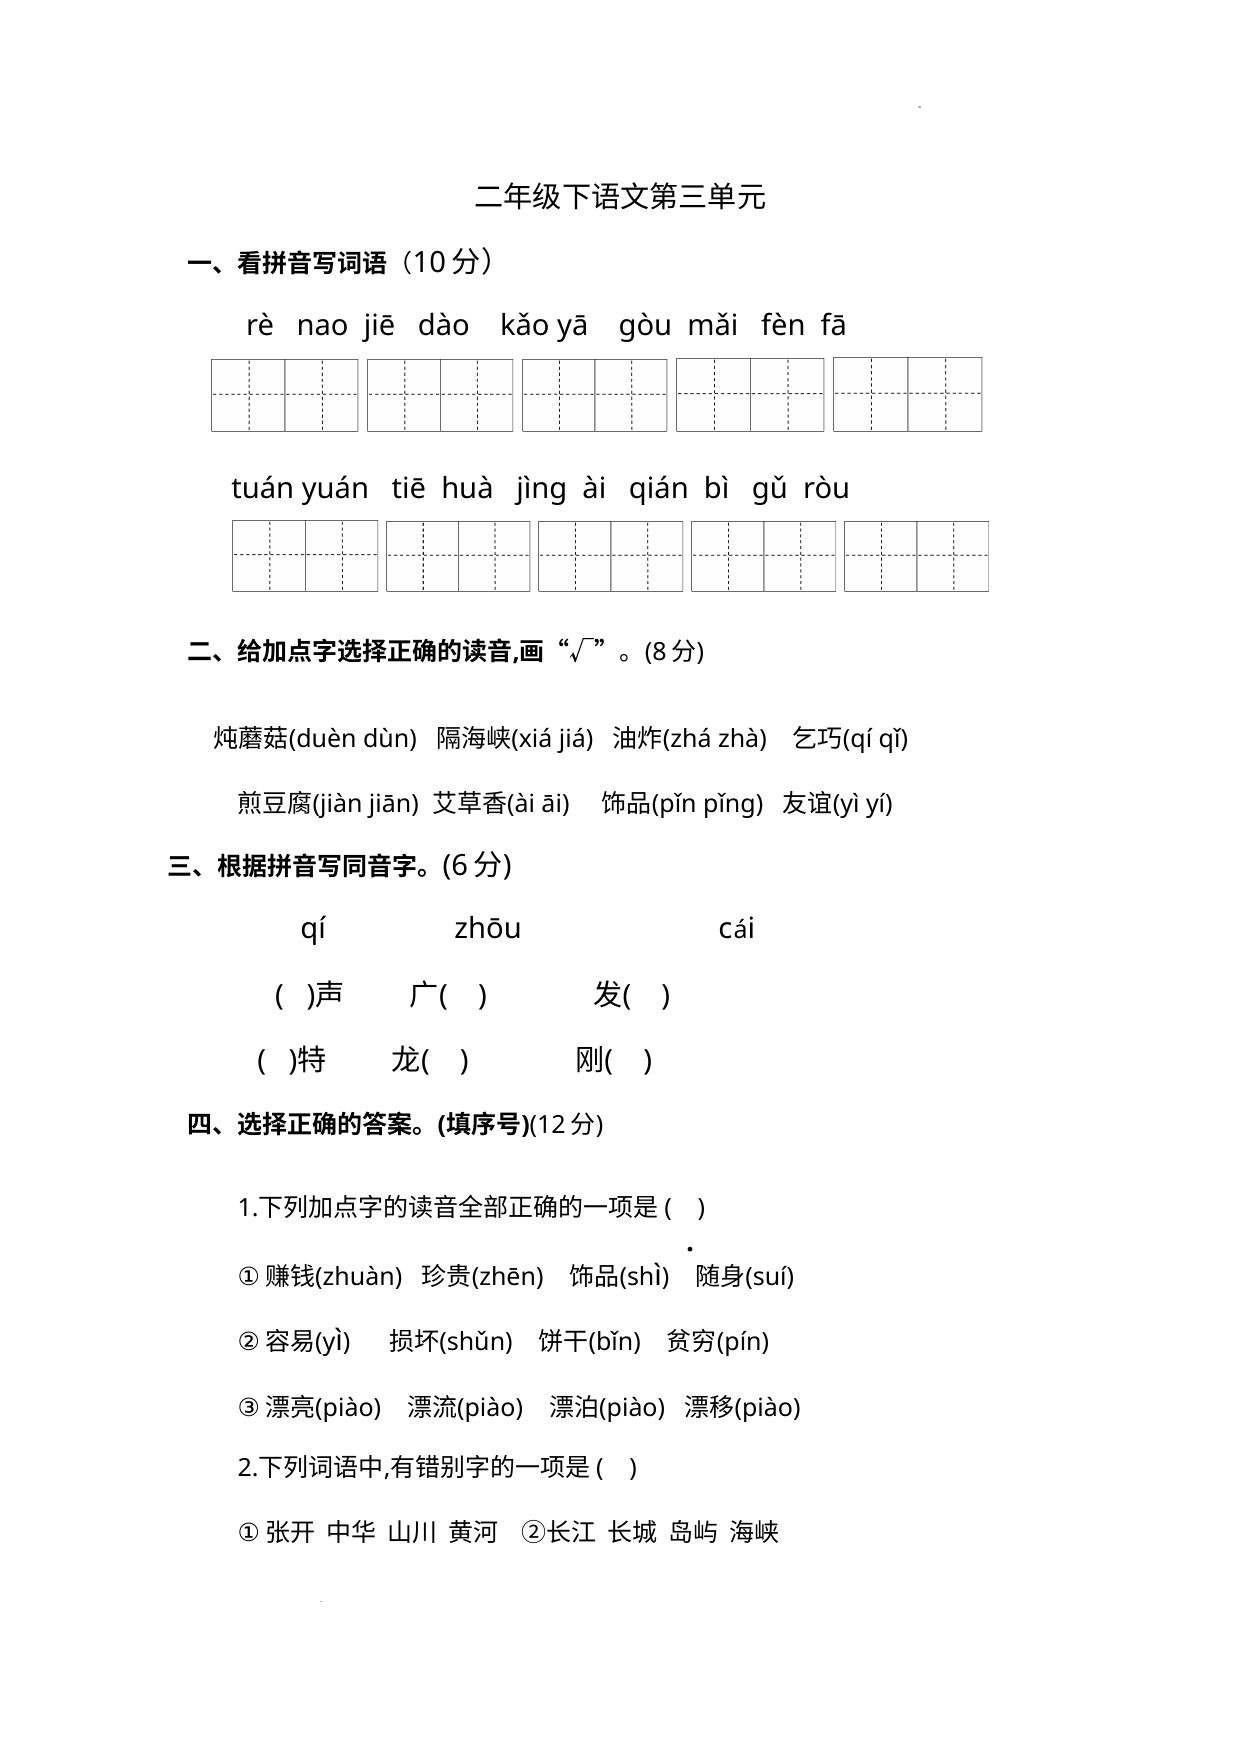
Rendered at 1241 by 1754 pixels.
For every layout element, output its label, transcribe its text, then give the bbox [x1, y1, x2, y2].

picture [385, 520, 531, 592]
text 1.下列加点字的读音全部正确的一项是 ( ) [187, 1173, 1053, 1238]
picture [843, 520, 989, 592]
text ③漂亮(piào) 漂流(piào) 漂泊(piào) 漂移(piào) [187, 1368, 1053, 1433]
picture [537, 520, 684, 592]
text 四、选择正确的答案。(填序号)(12分) [187, 1090, 1053, 1155]
text qí zhōu cái [154, 895, 1053, 960]
text 二、给加点字选择正确的读音,画“√”。(8分) [187, 617, 1053, 682]
picture [690, 520, 837, 592]
text ( )特 龙( ) 刚( ) [154, 1025, 1053, 1090]
text ①赚钱(zhuàn) 珍贵(zhēn) 饰品(shì) 随身(suí) [187, 1238, 1053, 1303]
text 煎豆腐(jiàn jiān) 艾草香(ài āi) 饰品(pǐn pǐng) 友谊(yì yí) [187, 765, 1053, 830]
picture [675, 357, 825, 432]
text 一、看拼音写词语（10分） [187, 227, 1053, 292]
text 二年级下语文第三单元 [187, 162, 1053, 227]
text ( )声 广( ) 发( ) [187, 960, 1053, 1025]
text 2.下列词语中,有错别字的一项是 ( ) [187, 1433, 1053, 1498]
text 炖蘑菇(duèn dùn) 隔海峡(xiá jiá) 油炸(zhá zhà) 乞巧(qí qǐ) [187, 700, 1053, 765]
picture [210, 358, 359, 432]
text rè nao jiē dào kǎo yā gòu mǎi fèn fā [187, 292, 1053, 357]
text ①张开 中华 山川 黄河 ②长江 长城 岛屿 海峡 [187, 1498, 1053, 1563]
text ②容易(yì) 损坏(shǔn) 饼干(bǐn) 贫穷(pín) [187, 1303, 1053, 1368]
picture [231, 519, 379, 592]
text tuán yuán tiē huà jìnɡ ài qián bì gǔ ròu [187, 454, 1053, 519]
text 三、根据拼音写同音字。(6分) [154, 830, 1053, 895]
picture [521, 358, 668, 432]
picture [832, 357, 983, 432]
picture [366, 358, 514, 432]
